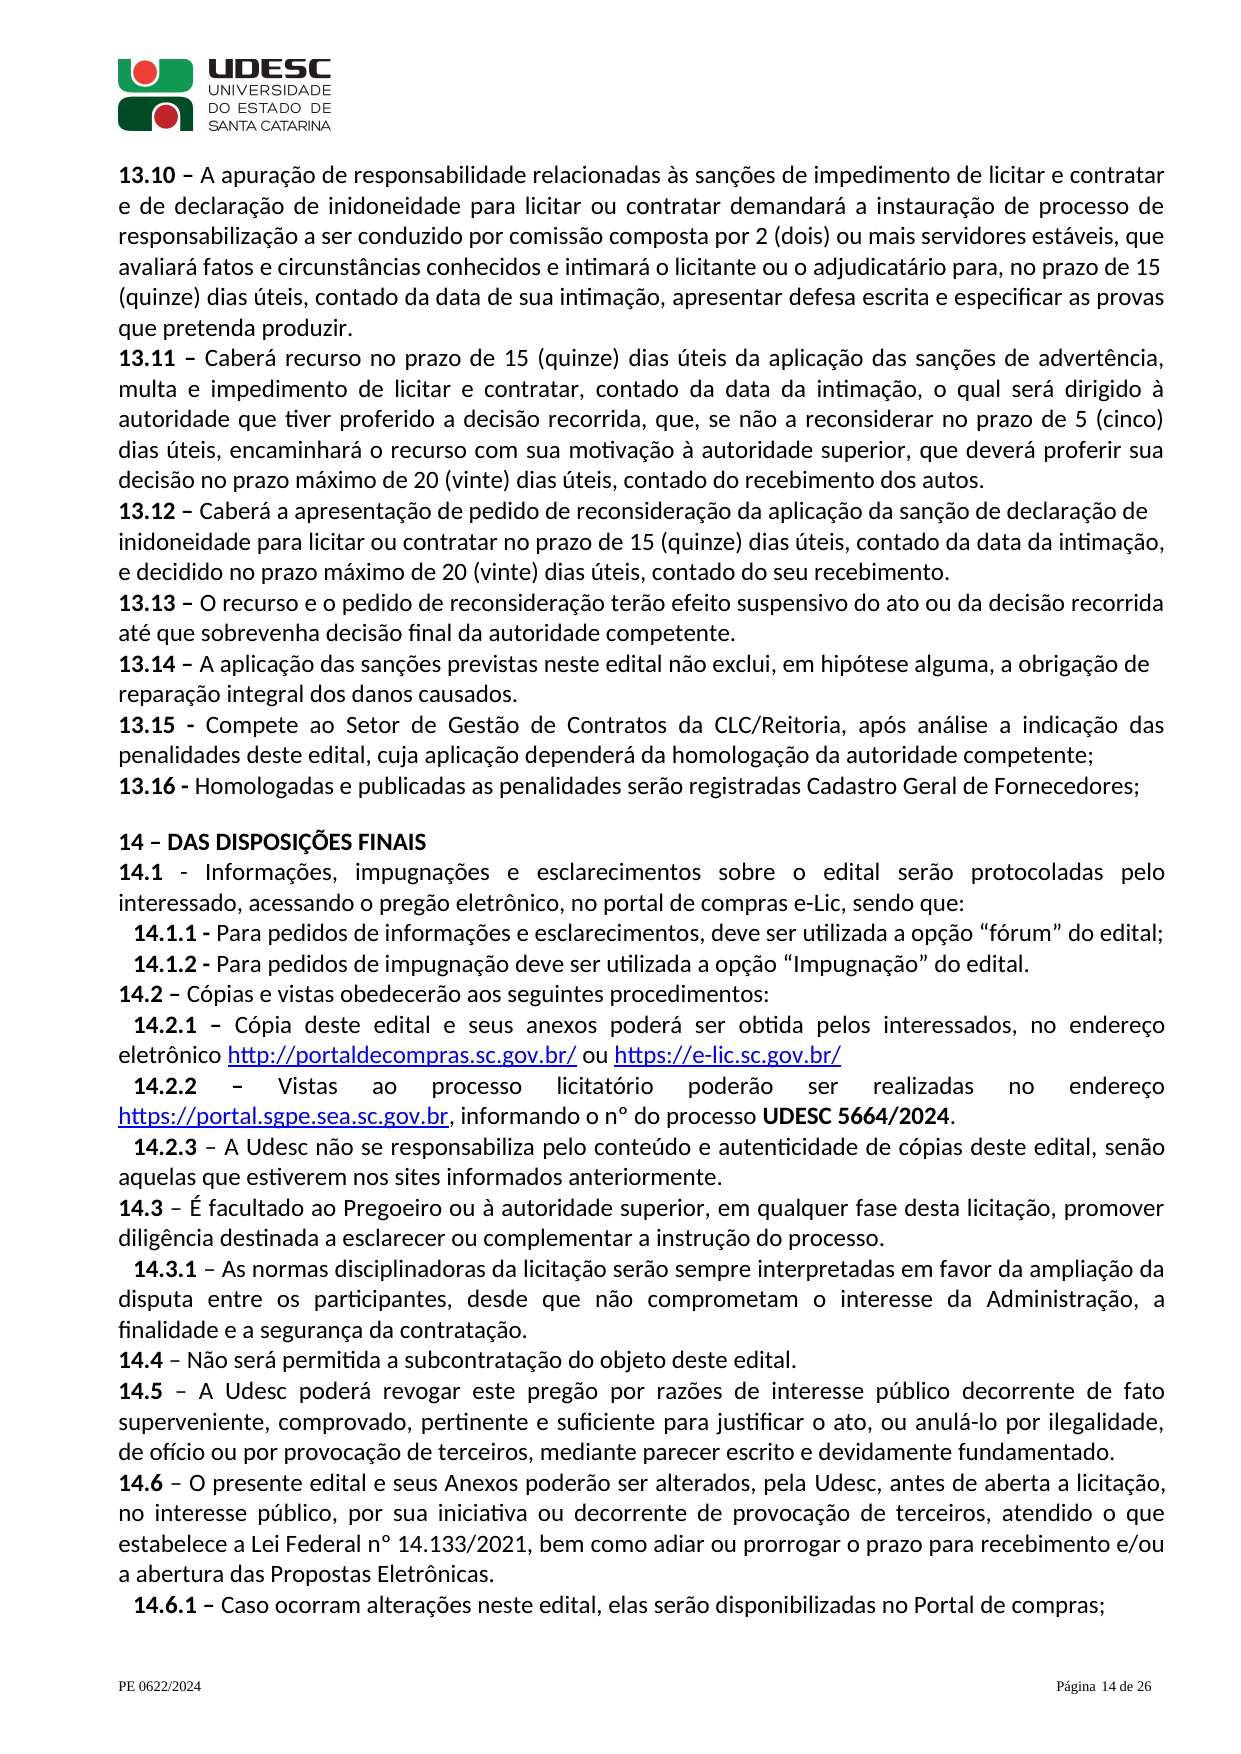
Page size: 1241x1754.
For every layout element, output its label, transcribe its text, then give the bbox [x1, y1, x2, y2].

text 14.2.3 – A Udesc não se responsabiliza pelo conteúdo e autenticidade de cópias deste edital, senão aquelas que estiverem nos sites informados anteriormente. [118, 1131, 1166, 1192]
text 14.5 – A Udesc poderá revogar este pregão por razões de interesse público decorrente de fato superveniente, comprovado, pertinente e suficiente para justificar o ato, ou anulá-lo por ilegalidade, de ofício ou por provocação de terceiros, mediante parecer escrito e devidamente fundamentado. [118, 1375, 1166, 1467]
text avaliará fatos e circunstâncias conhecidos e intimará o licitante ou o adjudicatário para, no prazo de 15 [118, 251, 1166, 281]
text 14.1 - Informações, impugnações e esclarecimentos sobre o edital serão protocoladas pelo interessado, acessando o pregão eletrônico, no portal de compras e-Lic, sendo que: [118, 856, 1166, 917]
text 14.2.1 – Cópia deste edital e seus anexos poderá ser obtida pelos interessados, no endereço eletrônico http://portaldecompras.sc.gov.br/ ou https://e-lic.sc.gov.br/ [118, 1009, 1166, 1070]
text 13.15 - Compete ao Setor de Gestão de Contratos da CLC/Reitoria, após análise a indicação das penalidades deste edital, cuja aplicação dependerá da homologação da autoridade competente; [118, 709, 1166, 770]
text 14.6 – O presente edital e seus Anexos poderão ser alterados, pela Udesc, antes de aberta a licitação, no interesse público, por sua iniciativa ou decorrente de provocação de terceiros, atendido o que estabelece a Lei Federal nº 14.133/2021, bem como adiar ou prorrogar o prazo para recebimento e/ou a abertura das Propostas Eletrônicas. [118, 1467, 1166, 1589]
text 13.13 – O recurso e o pedido de reconsideração terão efeito suspensivo do ato ou da decisão recorrida até que sobrevenha decisão final da autoridade competente. [118, 587, 1166, 648]
text 13.10 – A apuração de responsabilidade relacionadas às sanções de impedimento de licitar e contratar e de declaração de inidoneidade para licitar ou contratar demandará a instauração de processo de responsabilização a ser conduzido por comissão composta por 2 (dois) ou mais servidores estáveis, que [118, 159, 1166, 251]
text 14.2 – Cópias e vistas obedecerão aos seguintes procedimentos: [118, 978, 1166, 1009]
text 14 – DAS DISPOSIÇÕES FINAIS [118, 826, 1166, 856]
text 14.3 – É facultado ao Pregoeiro ou à autoridade superior, em qualquer fase desta licitação, promover diligência destinada a esclarecer ou complementar a instrução do processo. [118, 1192, 1166, 1253]
text 14.4 – Não será permitida a subcontratação do objeto deste edital. [118, 1344, 1166, 1375]
text reparação integral dos danos causados. [118, 678, 1166, 709]
text 14.1.2 - Para pedidos de impugnação deve ser utilizada a opção “Impugnação” do edital. [118, 948, 1166, 978]
text 13.12 – Caberá a apresentação de pedido de reconsideração da aplicação da sanção de declaração de [118, 495, 1166, 526]
text 13.14 – A aplicação das sanções previstas neste edital não exclui, em hipótese alguma, a obrigação de [118, 648, 1166, 678]
text inidoneidade para licitar ou contratar no prazo de 15 (quinze) dias úteis, contado da data da intimação, e decidido no prazo máximo de 20 (vinte) dias úteis, contado do seu recebimento. [118, 526, 1166, 587]
text 13.11 – Caberá recurso no prazo de 15 (quinze) dias úteis da aplicação das sanções de advertência, multa e impedimento de licitar e contratar, contado da data da intimação, o qual será dirigido à autoridade que tiver proferido a decisão recorrida, que, se não a reconsiderar no prazo de 5 (cinco) dias úteis, encaminhará o recurso com sua motivação à autoridade superior, que deverá proferir sua decisão no prazo máximo de 20 (vinte) dias úteis, contado do recebimento dos autos. [118, 342, 1166, 495]
picture [118, 59, 331, 131]
text 14.2.2 – Vistas ao processo licitatório poderão ser realizadas no endereço https://portal.sgpe.sea.sc.gov.br, informando o nº do processo UDESC 5664/2024. [118, 1070, 1166, 1131]
text 14.6.1 – Caso ocorram alterações neste edital, elas serão disponibilizadas no Portal de compras; [118, 1589, 1166, 1619]
text 14.3.1 – As normas disciplinadoras da licitação serão sempre interpretadas em favor da ampliação da disputa entre os participantes, desde que não comprometam o interesse da Administração, a finalidade e a segurança da contratação. [118, 1253, 1166, 1344]
text 13.16 - Homologadas e publicadas as penalidades serão registradas Cadastro Geral de Fornecedores; [118, 770, 1166, 800]
text (quinze) dias úteis, contado da data de sua intimação, apresentar defesa escrita e especificar as provas que pretenda produzir. [118, 281, 1166, 342]
text 14.1.1 - Para pedidos de informações e esclarecimentos, deve ser utilizada a opção “fórum” do edital; [118, 917, 1166, 948]
